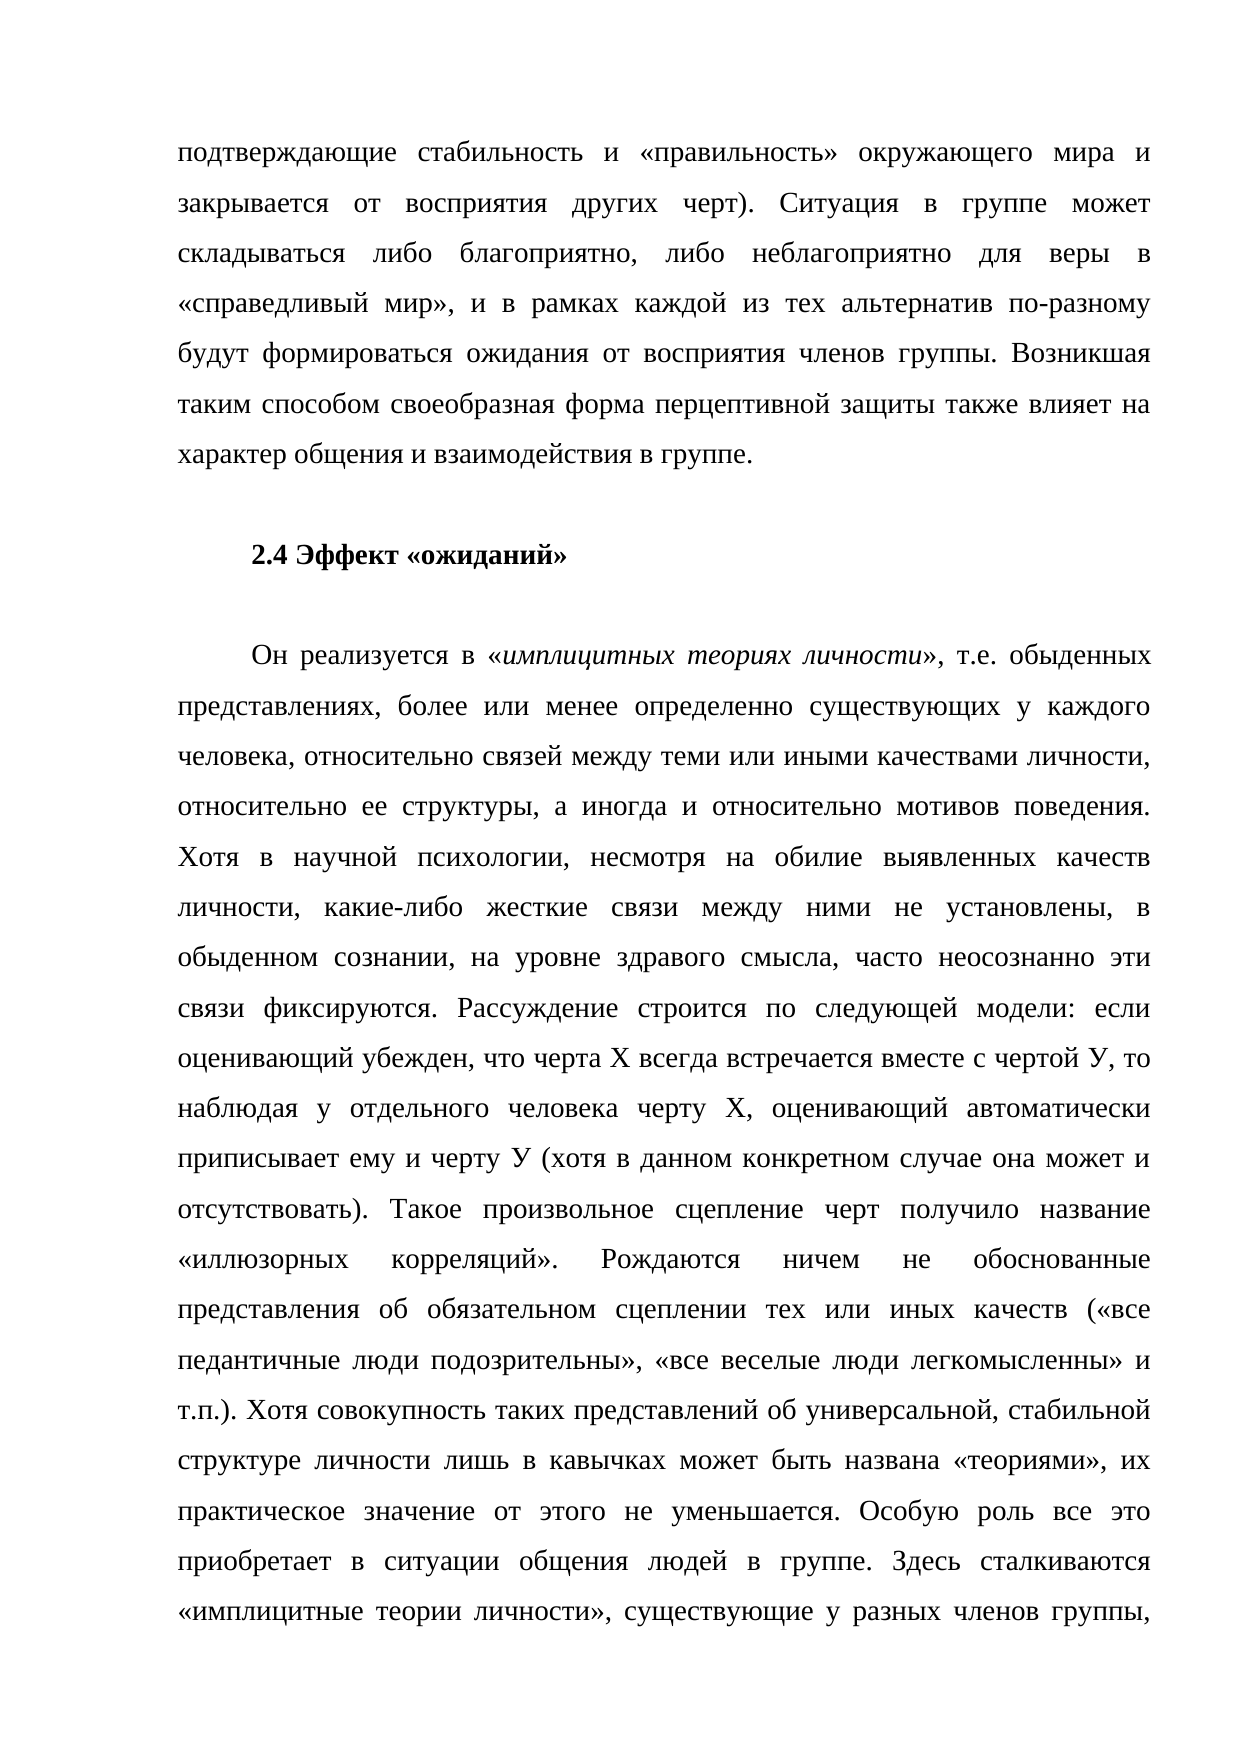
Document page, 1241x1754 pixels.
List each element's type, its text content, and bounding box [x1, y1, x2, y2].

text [177, 637, 1152, 1627]
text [177, 134, 1152, 470]
text 2.4 Эффект «ожиданий» [177, 537, 1152, 570]
